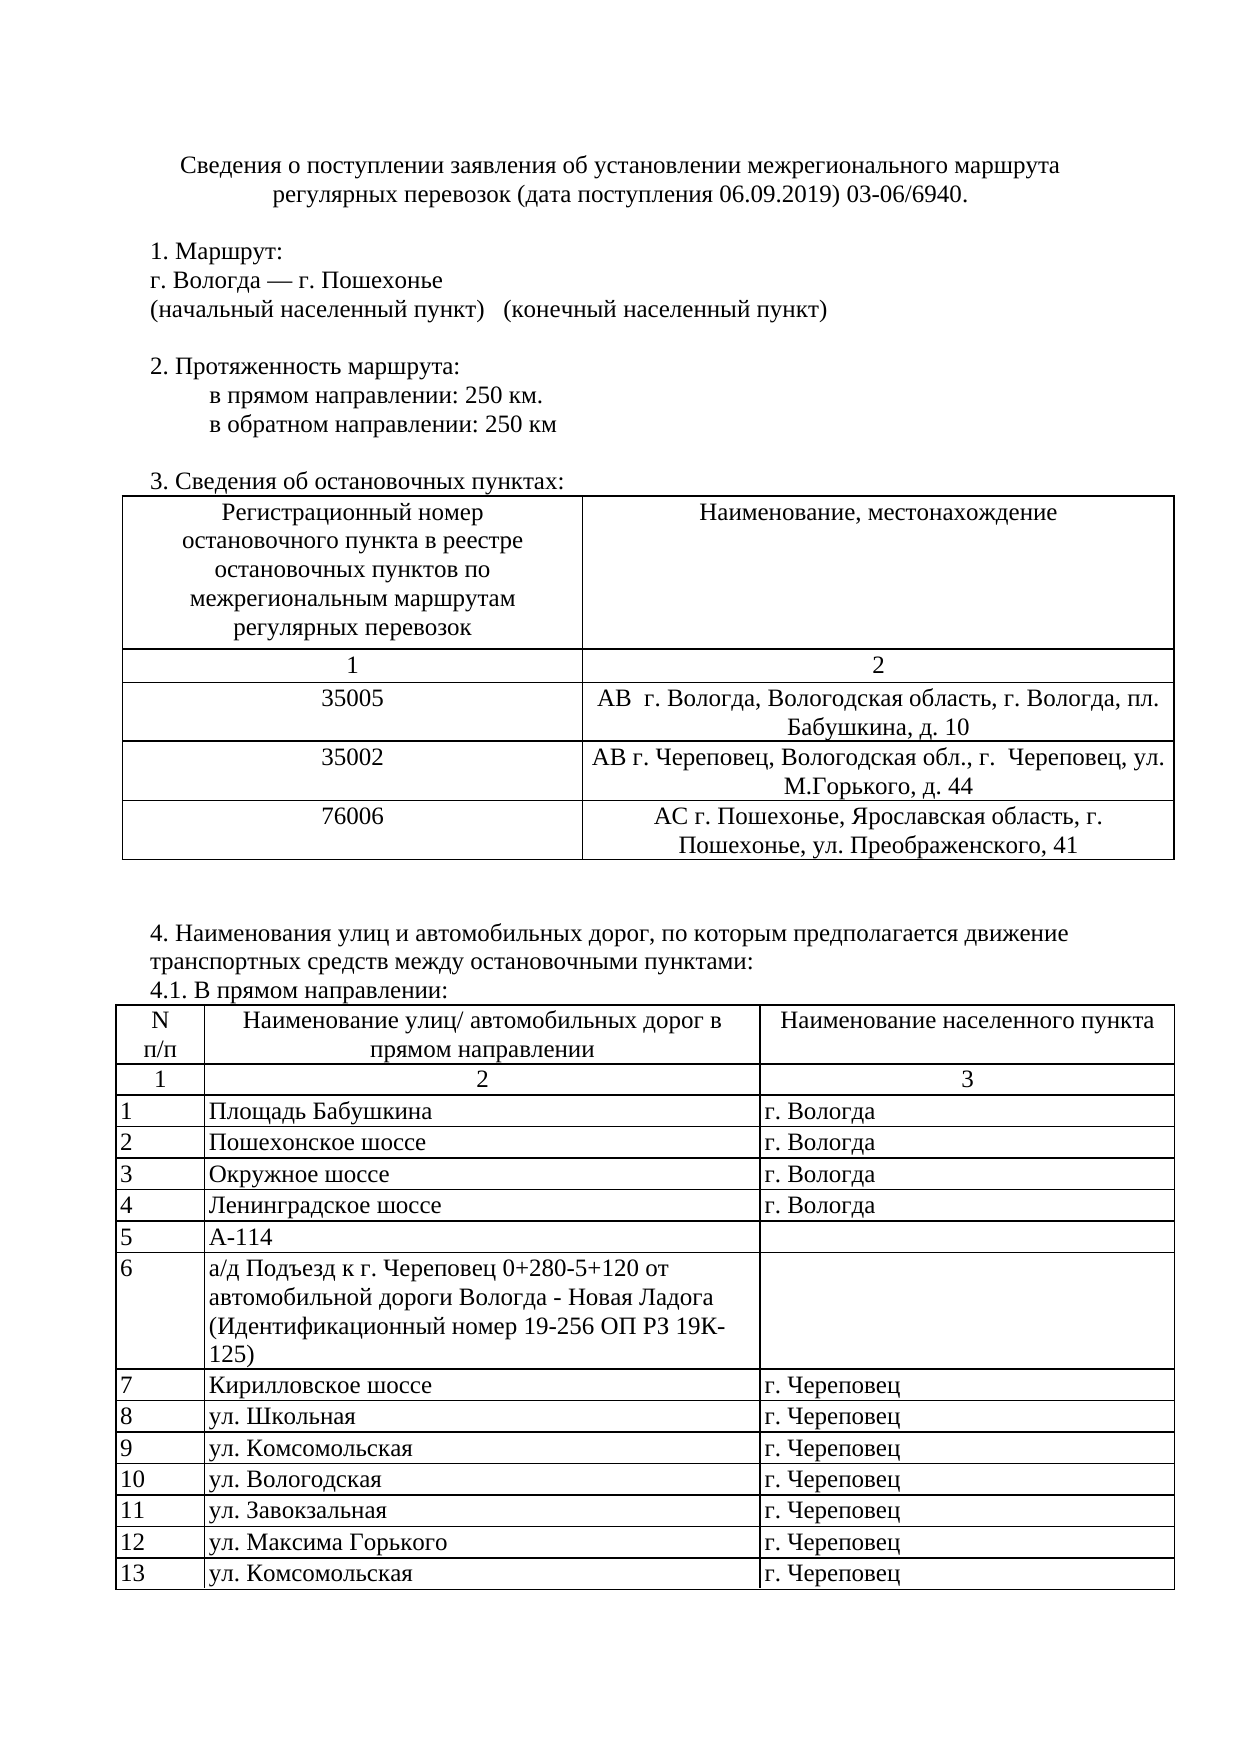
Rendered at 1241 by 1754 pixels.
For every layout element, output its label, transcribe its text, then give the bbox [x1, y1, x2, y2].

table_cell [761, 1222, 1174, 1252]
table_cell Пошехонское шоссе [205, 1127, 759, 1157]
text (начальный населенный пункт) (конечный населенный пункт) [150, 294, 1090, 322]
table_cell г. Череповец [761, 1527, 1174, 1557]
table_cell г. Вологда [761, 1159, 1174, 1189]
table_header N п/п [117, 1006, 204, 1063]
table_cell ул. Комсомольская [205, 1559, 759, 1588]
text в прямом направлении: 250 км. [150, 380, 1090, 409]
table_cell ул. Комсомольская [205, 1433, 759, 1463]
table_cell [761, 1253, 1174, 1368]
table_cell АВ г. Вологда, Вологодская область, г. Вологда, пл. Бабушкина, д. 10 [583, 683, 1173, 740]
table_header Наименование улиц/ автомобильных дорог в прямом направлении [205, 1006, 759, 1063]
text г. Вологда — г. Пошехонье [150, 265, 1090, 294]
table_cell 7 [117, 1370, 204, 1400]
table_cell 4 [117, 1190, 204, 1220]
table_cell 3 [117, 1159, 204, 1189]
table_cell ул. Максима Горького [205, 1527, 759, 1557]
text 1. Маршрут: [150, 236, 1090, 265]
table_header Наименование, местонахождение [583, 497, 1173, 648]
table_cell 35002 [123, 742, 582, 799]
table_cell 1 [117, 1096, 204, 1126]
text 2. Протяженность маршрута: [150, 351, 1090, 380]
text Сведения о поступлении заявления об установлении межрегионального маршрута регулярных перевозок (дата поступления 06.09.2019) 03-06/6940. [150, 150, 1090, 207]
table_cell АС г. Пошехонье, Ярославская область, г. Пошехонье, ул. Преображенского, 41 [583, 801, 1173, 858]
table_cell 5 [117, 1222, 204, 1252]
table_header Наименование населенного пункта [761, 1006, 1174, 1063]
table_cell Окружное шоссе [205, 1159, 759, 1189]
table_cell а/д Подъезд к г. Череповец 0+280-5+120 от автомобильной дороги Вологда - Новая Ладога (Идентификационный номер 19-256 ОП РЗ 19К-125) [205, 1253, 759, 1368]
table_cell г. Череповец [761, 1496, 1174, 1526]
table_cell 2 [117, 1127, 204, 1157]
table_cell 8 [117, 1401, 204, 1431]
text 3. Сведения об остановочных пунктах: [150, 466, 1090, 495]
table_cell ул. Завокзальная [205, 1496, 759, 1526]
table_cell ул. Школьная [205, 1401, 759, 1431]
table_cell г. Вологда [761, 1190, 1174, 1220]
table_cell 6 [117, 1253, 204, 1368]
table_cell 10 [117, 1464, 204, 1494]
table_cell 1 [123, 650, 582, 681]
table_cell г. Вологда [761, 1127, 1174, 1157]
table_cell 9 [117, 1433, 204, 1463]
table_cell 12 [117, 1527, 204, 1557]
table_cell 2 [583, 650, 1173, 681]
text в обратном направлении: 250 км [150, 409, 1090, 437]
table_cell 2 [205, 1065, 759, 1094]
text 4.1. В прямом направлении: [150, 975, 1090, 1004]
table_cell 76006 [123, 801, 582, 858]
table_header Регистрационный номер остановочного пункта в реестре остановочных пунктов по межрегиональным маршрутам регулярных перевозок [123, 497, 582, 648]
table_cell Ленинградское шоссе [205, 1190, 759, 1220]
table_cell 3 [761, 1065, 1174, 1094]
table_cell 35005 [123, 683, 582, 740]
table_cell АВ г. Череповец, Вологодская обл., г. Череповец, ул. М.Горького, д. 44 [583, 742, 1173, 799]
table_cell г. Череповец [761, 1464, 1174, 1494]
table_cell г. Череповец [761, 1433, 1174, 1463]
table_cell 11 [117, 1496, 204, 1526]
table_cell 1 [117, 1065, 204, 1094]
table_cell г. Череповец [761, 1401, 1174, 1431]
table_cell г. Вологда [761, 1096, 1174, 1126]
table_cell 13 [117, 1559, 204, 1588]
table_cell Площадь Бабушкина [205, 1096, 759, 1126]
table_cell Кирилловское шоссе [205, 1370, 759, 1400]
table_cell А-114 [205, 1222, 759, 1252]
text 4. Наименования улиц и автомобильных дорог, по которым предполагается движение транспортных средств между остановочными пунктами: [150, 918, 1090, 975]
table_cell г. Череповец [761, 1370, 1174, 1400]
table_cell г. Череповец [761, 1559, 1174, 1588]
table_cell ул. Вологодская [205, 1464, 759, 1494]
